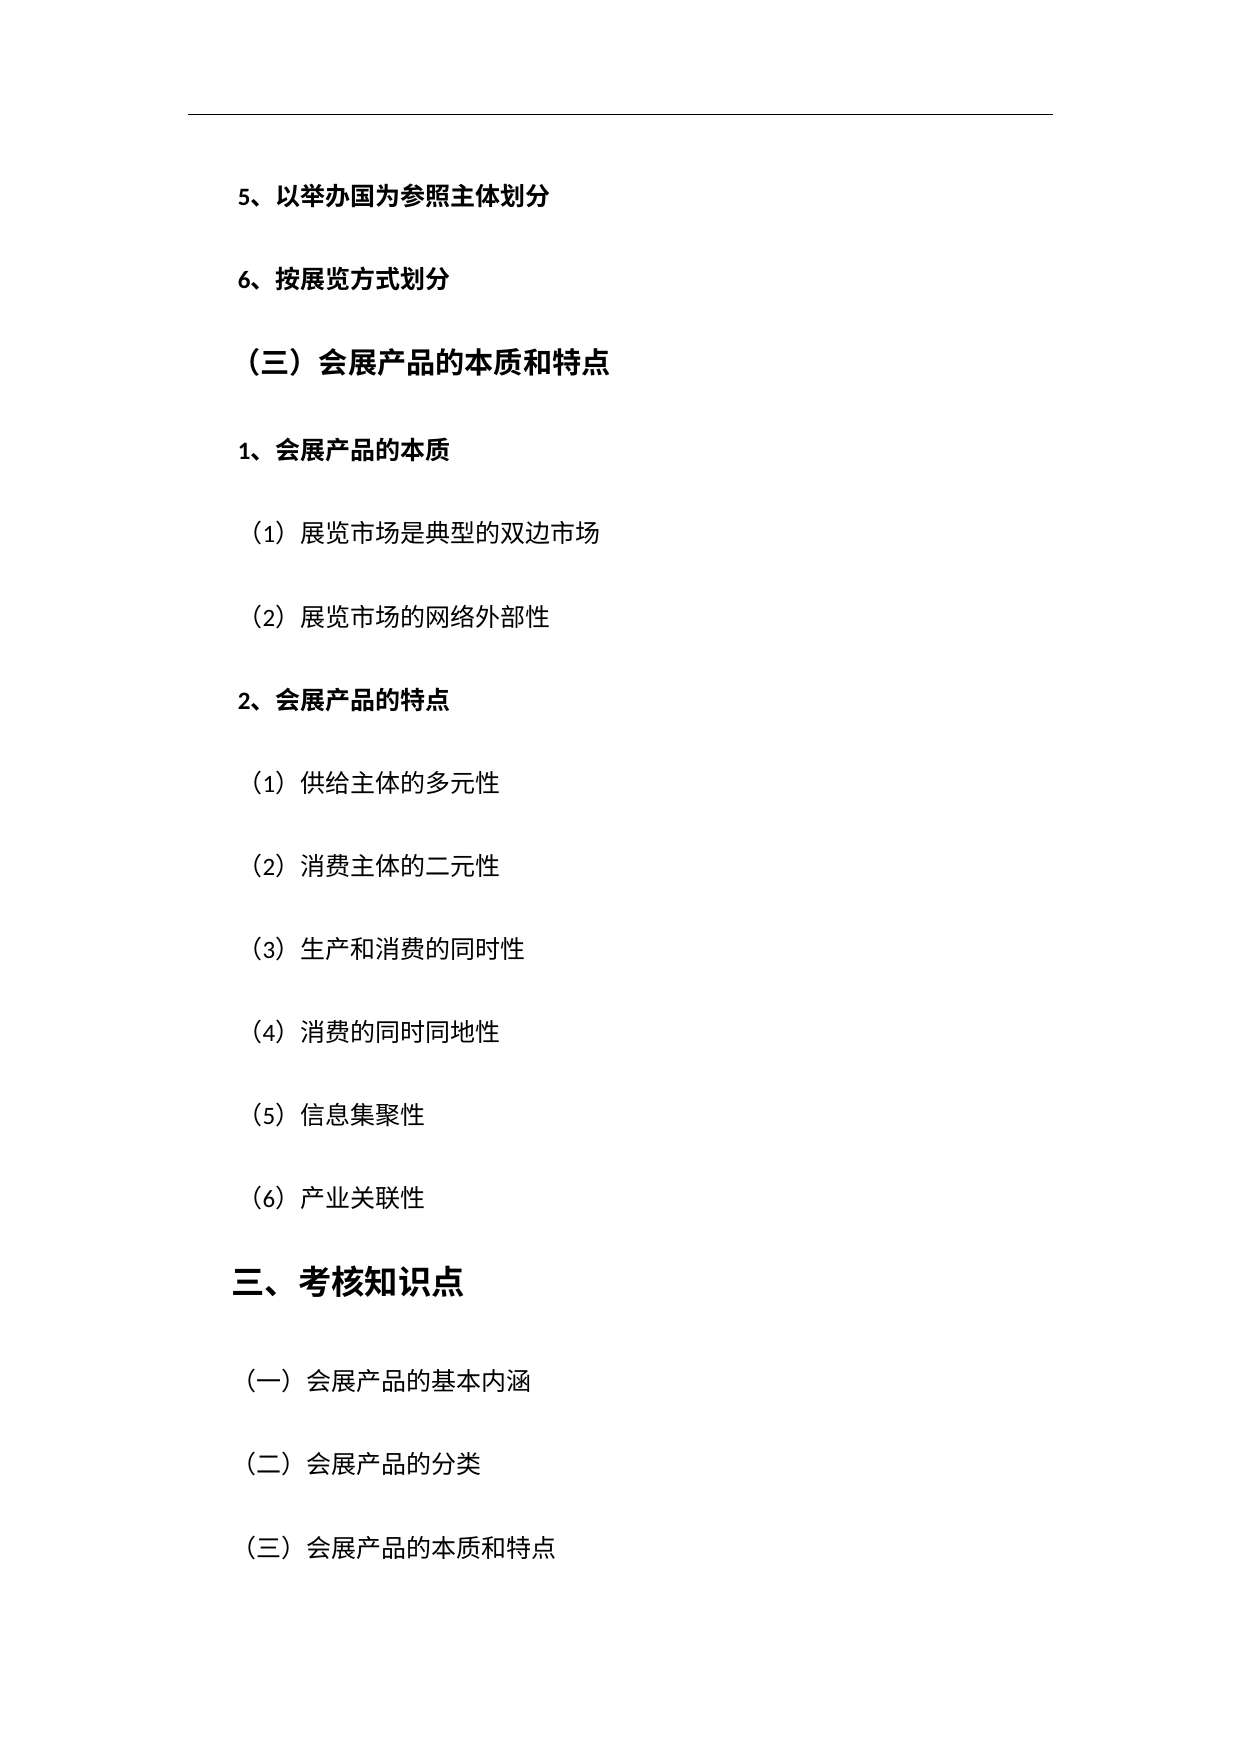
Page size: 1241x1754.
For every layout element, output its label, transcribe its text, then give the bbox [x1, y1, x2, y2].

list 展览市场的网络外部性 [187, 583, 1053, 648]
subtitle 会展产品的本质和特点 [187, 328, 1053, 393]
subtitle 考核知识点 [187, 1248, 1053, 1313]
list 会展产品的基本内涵 [187, 1347, 1053, 1412]
list 供给主体的多元性 [187, 749, 1053, 814]
list 消费的同时同地性 [187, 998, 1053, 1063]
list 以举办国为参照主体划分 [187, 162, 1053, 227]
list 产业关联性 [187, 1164, 1053, 1229]
list 按展览方式划分 [187, 245, 1053, 310]
list 消费主体的二元性 [187, 832, 1053, 897]
list 展览市场是典型的双边市场 [187, 499, 1053, 564]
list 会展产品的本质 [187, 416, 1053, 481]
list 信息集聚性 [187, 1081, 1053, 1146]
list 会展产品的本质和特点 [187, 1514, 1053, 1579]
list 生产和消费的同时性 [187, 915, 1053, 980]
list 会展产品的分类 [187, 1431, 1053, 1496]
list 会展产品的特点 [187, 666, 1053, 731]
